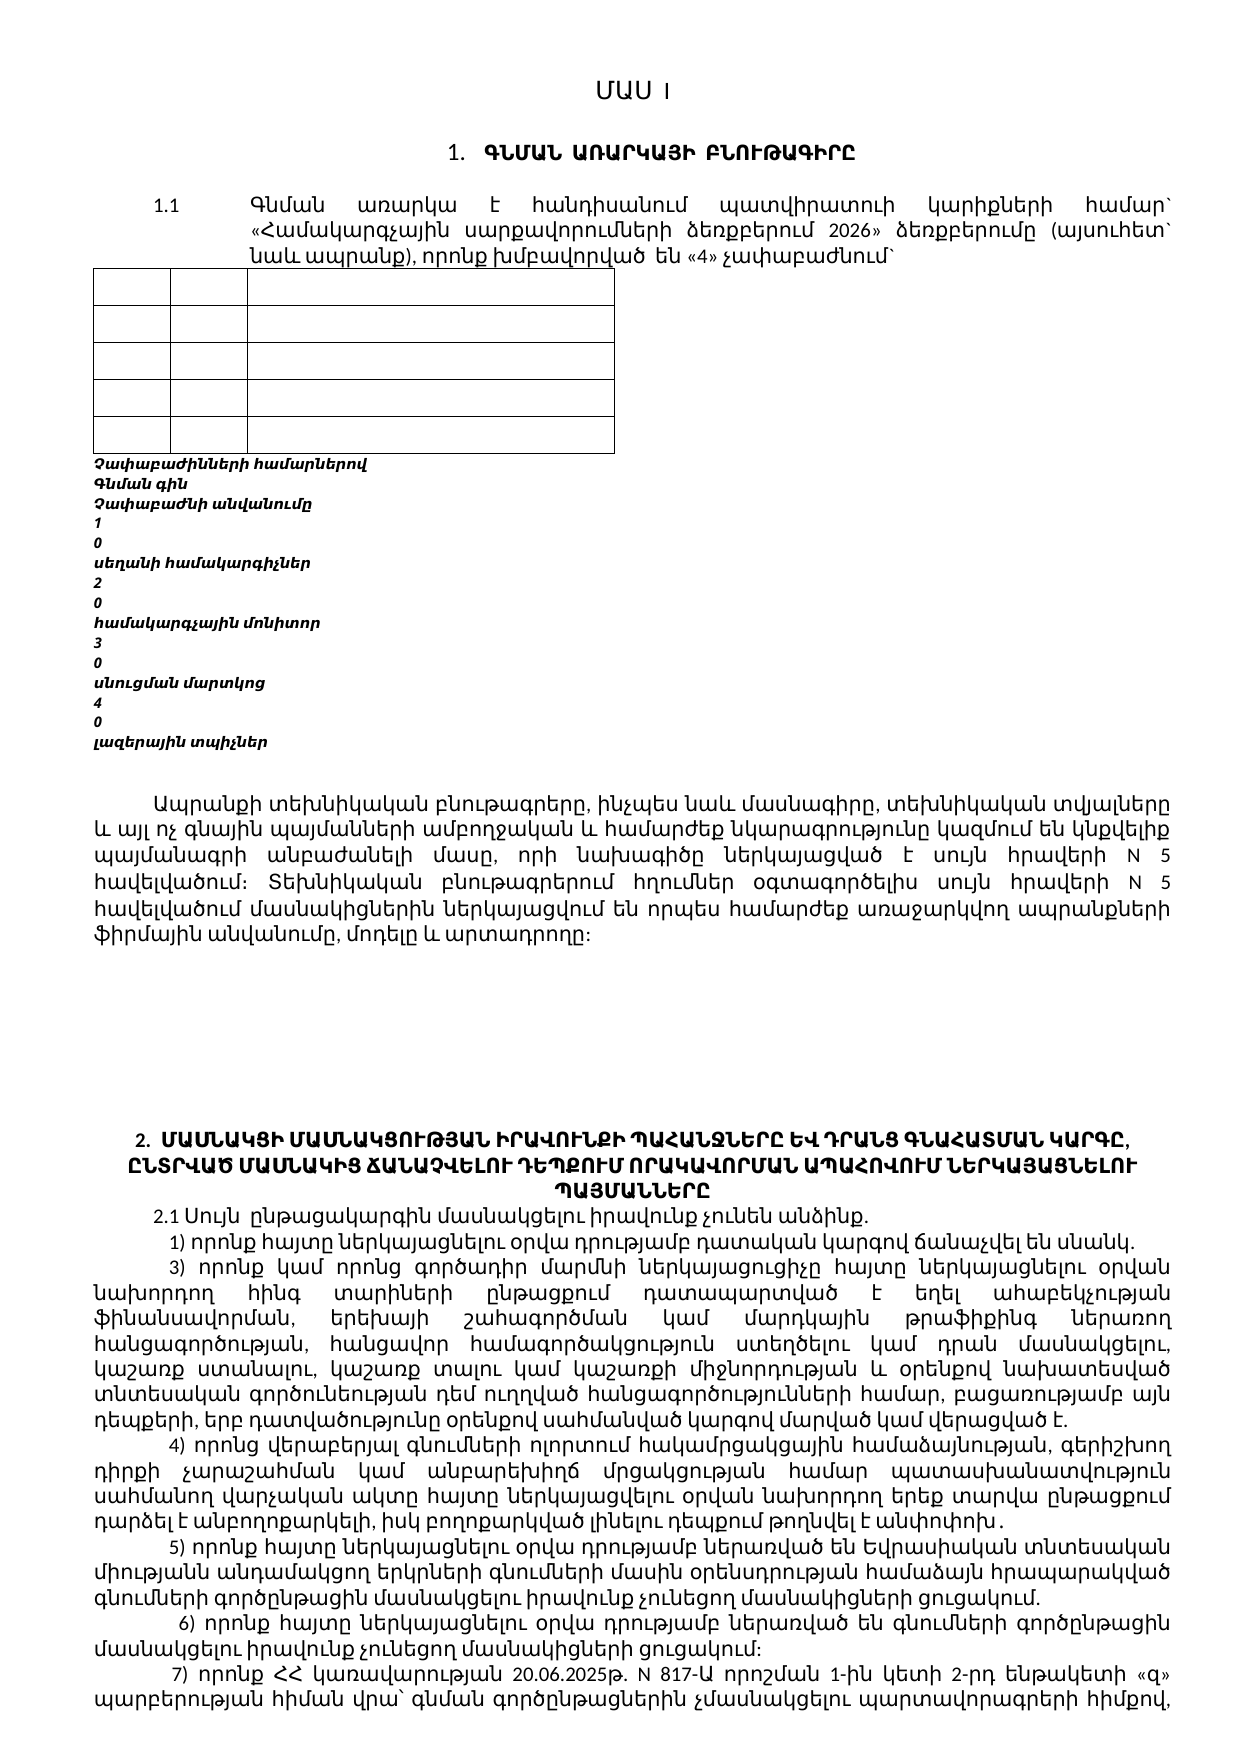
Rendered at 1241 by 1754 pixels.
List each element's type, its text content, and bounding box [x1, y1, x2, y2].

text 4) որոնց վերաբերյալ գնումների ոլորտում հակամրցակցային համաձայնության, գերիշխող դիրքի չարաշահման կամ անբարեխիղճ մրցակցության համար պատասխանատվություն սահմանող վարչական ակտը հայտը ներկայացվելու օրվան նախորդող երեք տարվա ընթացքում դարձել է անբողոքարկելի, իսկ բողոքարկված լինելու դեպքում թողնվել է անփոփոխ․ [94, 1432, 1171, 1534]
subtitle Գնման առարկա է հանդիսանում պատվիրատուի կարիքների համար` «Համակարգչային սարքավորումների ձեռքբերում 2026» ձեռքբերումը (այսուհետ` նաև ապրանք), որոնք խմբավորված են «4» չափաբաժնում` [153, 192, 1171, 268]
text 6) որոնք հայտը ներկայացնելու օրվա դրությամբ ներառված են գնումների գործընթացին մասնակցելու իրավունք չունեցող մասնակիցների ցուցակում: [94, 1610, 1171, 1661]
list ԳՆՄԱՆ ԱՌԱՐԿԱՅԻ ԲՆՈՒԹԱԳԻՐԸ [131, 136, 1171, 167]
text 5) որոնք հայտը ներկայացնելու օրվա դրությամբ ներառված են Եվրասիական տնտեսական միությանն անդամակցող երկրների գնումների մասին օրենսդրության համաձայն հրապարակված գնումների գործընթացին մասնակցելու իրավունք չունեցող մասնակիցների ցուցակում. [94, 1534, 1171, 1610]
text 2.1 Սույն ընթացակարգին մասնակցելու իրավունք չունեն անձինք. [94, 1204, 1171, 1229]
text 2. ՄԱՍՆԱԿՑԻ ՄԱՍՆԱԿՑՈՒԹՅԱՆ ԻՐԱՎՈՒՆՔԻ ՊԱՀԱՆՋՆԵՐԸ ԵՎ ԴՐԱՆՑ ԳՆԱՀԱՏՄԱՆ ԿԱՐԳԸ, ԸՆՏՐՎԱԾ ՄԱՍՆԱԿԻՑ ՃԱՆԱՉՎԵԼՈՒ ԴԵՊՔՈՒՄ ՈՐԱԿԱՎՈՐՄԱՆ ԱՊԱՀՈՎՈՒՄ ՆԵՐԿԱՅԱՑՆԵԼՈՒ ՊԱՅՄԱՆՆԵՐԸ [94, 1127, 1171, 1204]
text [94, 1661, 1171, 1712]
text ՄԱՍ I [94, 75, 1171, 106]
text Ապրանքի տեխնիկական բնութագրերը, ինչպես նաև մասնագիրը, տեխնիկական տվյալները և այլ ոչ գնային պայմանների ամբողջական և համարժեք նկարագրությունը կազմում են կնքվելիք պայմանագրի անբաժանելի մասը, որի նախագիծը ներկայացված է սույն հրավերի N 5 հավելվածում։ Տեխնիկական բնութագրերում հղումներ օգտագործելիս սույն հրավերի N 5 հավելվածում մասնակիցներին ներկայացվում են որպես համարժեք առաջարկվող ապրանքների ֆիրմային անվանումը, մոդելը և արտադրողը: [94, 791, 1171, 947]
text 3) որոնք կամ որոնց գործադիր մարմնի ներկայացուցիչը հայտը ներկայացնելու օրվան նախորդող հինգ տարիների ընթացքում դատապարտված է եղել ահաբեկչության ֆինանսավորման, երեխայի շահագործման կամ մարդկային թրաֆիքինգ ներառող հանցագործության, հանցավոր համագործակցություն ստեղծելու կամ դրան մասնակցելու, կաշառք ստանալու, կաշառք տալու կամ կաշառքի միջնորդության և օրենքով նախատեսված տնտեսական գործունեության դեմ ուղղված հանցագործությունների համար, բացառությամբ այն դեպքերի, երբ դատվածությունը օրենքով սահմանված կարգով մարված կամ վերացված է. [94, 1254, 1171, 1432]
text 1) որոնք հայտը ներկայացնելու օրվա դրությամբ դատական կարգով ճանաչվել են սնանկ. [94, 1229, 1171, 1254]
